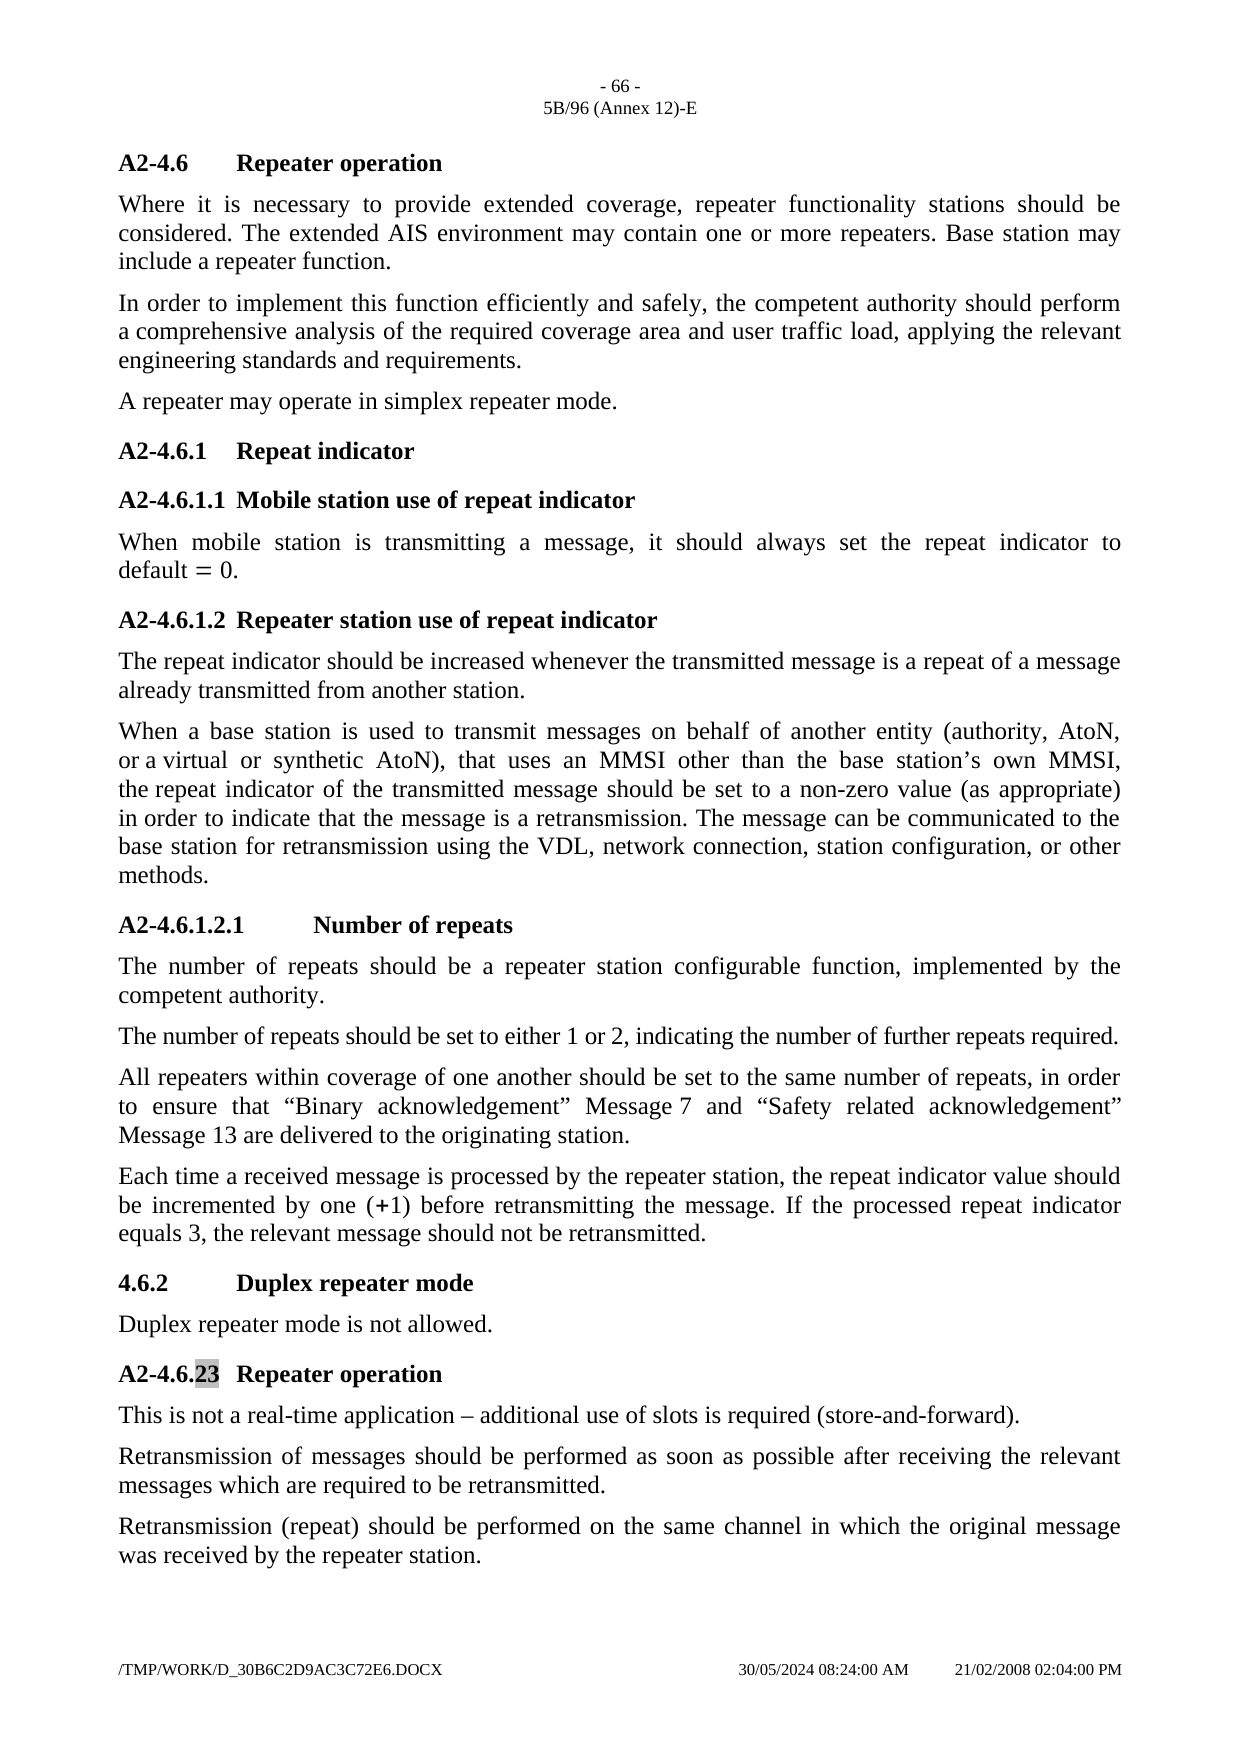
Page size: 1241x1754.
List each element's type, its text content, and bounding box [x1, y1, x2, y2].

text The repeat indicator should be increased whenever the transmitted message is a repeat of a message already transmitted from another station. [118, 646, 1122, 704]
subtitle 4.6.1.1 Mobile station use of repeat indicator [118, 486, 1122, 514]
subtitle 4.6. Repeater operation [219, 1359, 1122, 1388]
text Where it is necessary to provide extended coverage, repeater should be considered. The extended AIS environment may contain one or more repeaters. [118, 189, 1122, 275]
subtitle 4.6.1.2 Repeater station use of repeat indicator [118, 605, 1122, 634]
text The number of repeats should be a repeater station configurable function, implemented by the competent authority. [118, 951, 1122, 1008]
text Retransmission (repeat) should be performed on the same channel in which the original message was received by the repeater station. [118, 1511, 1122, 1569]
text The number of repeats should be set to either 1 or 2, indicating the number of further repeats required. [118, 1021, 1122, 1050]
text When a base station is used to transmit messages on behalf of another entity (authority, AtoN, or a virtual or synthetic AtoN), that uses an MMSI other than the base station’s own MMSI, the repeat indicator of the transmitted message should be set to a non-zero value (as appropriate) in order to indicate that the message is a retransmission. The message can be communicated to the base station for retransmission using the VDL, network connection, station configuration, or other methods. [118, 716, 1122, 889]
subtitle 4.6. Repeater operation [118, 1359, 195, 1388]
subtitle 4.6.1 Repeat indicator [118, 436, 1122, 465]
text This is not a real-time application – additional use of slots is required (store-and-forward). [118, 1400, 1122, 1429]
text Retransmission of messages should be performed as soon as possible after receiving the relevant messages which are required to be retransmitted. [118, 1441, 1122, 1499]
subtitle 4.6.1.2.1 Number of repeats [118, 910, 1122, 938]
text Each time a received message is processed by the repeater station, the repeat indicator value should be incremented by one (1) before retransmitting the message. If the processed repeat indicator equals 3, the relevant message should not be retransmitted. [118, 1161, 1122, 1247]
subtitle 4.6 Repeater operation [118, 148, 1122, 176]
text When mobile station is transmitting a message, it should always set the repeat indicator to default  0. [118, 527, 1122, 584]
text All repeaters within coverage of one another should be set to the same number of repeats, in order to ensure that “Binary acknowledgement” Message 7 and “Safety related acknowledgement” Message 13 are delivered to the originating station. [118, 1062, 1122, 1148]
text In order to implement this function efficiently and safely, the competent authority should perform a comprehensive analysis of the required coverage area and user traffic load, applying the relevant engineering standards and requirements. [118, 288, 1122, 374]
